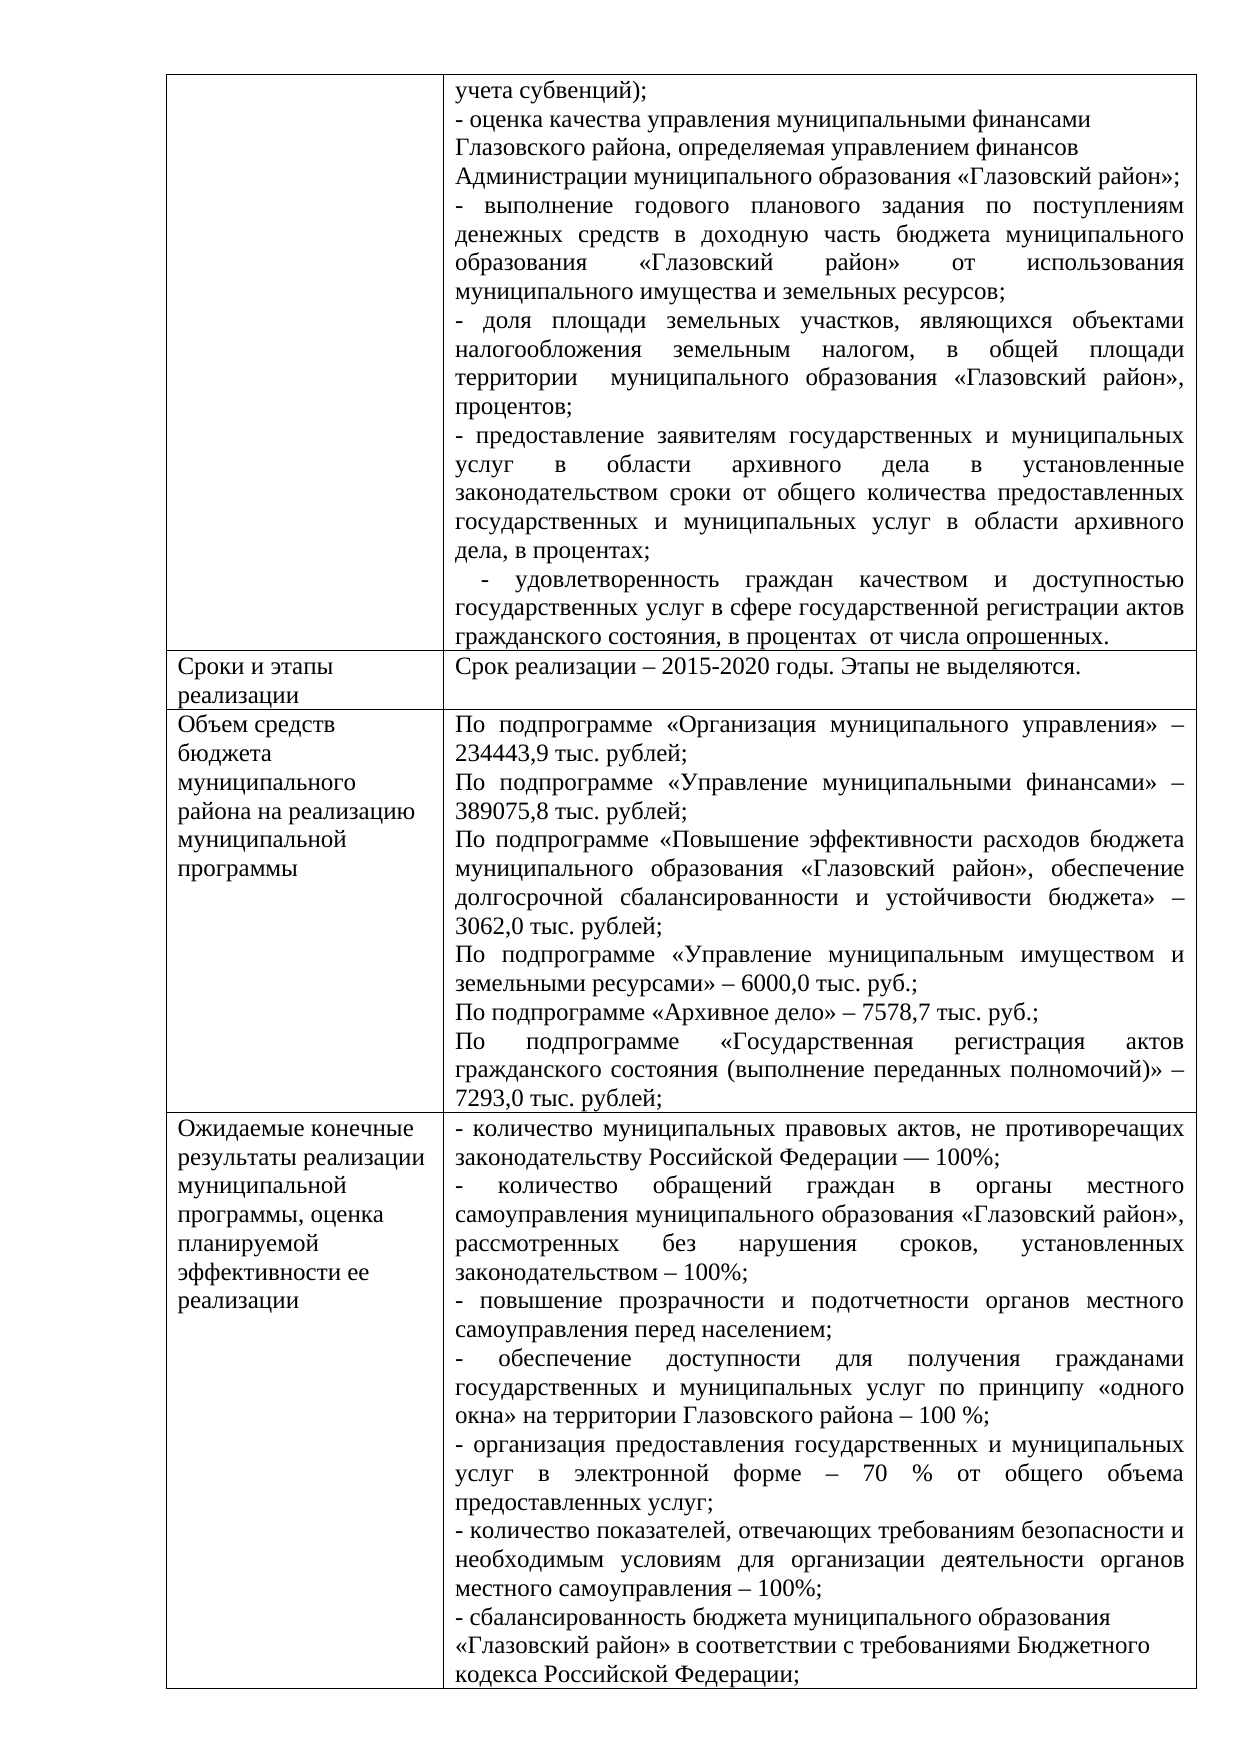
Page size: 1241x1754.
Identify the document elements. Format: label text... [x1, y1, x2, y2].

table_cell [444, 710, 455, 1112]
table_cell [444, 75, 1196, 650]
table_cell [167, 75, 443, 650]
table_cell Сроки и этапы реализации [167, 651, 443, 708]
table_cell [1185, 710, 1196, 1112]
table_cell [444, 1113, 1196, 1688]
table_cell Объем средств бюджета муниципального района на реализацию муниципальной программы [167, 710, 443, 1112]
table_cell Срок реализации – 2015-2020 годы. Этапы не выделяются. [444, 651, 1196, 708]
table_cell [167, 1113, 443, 1688]
